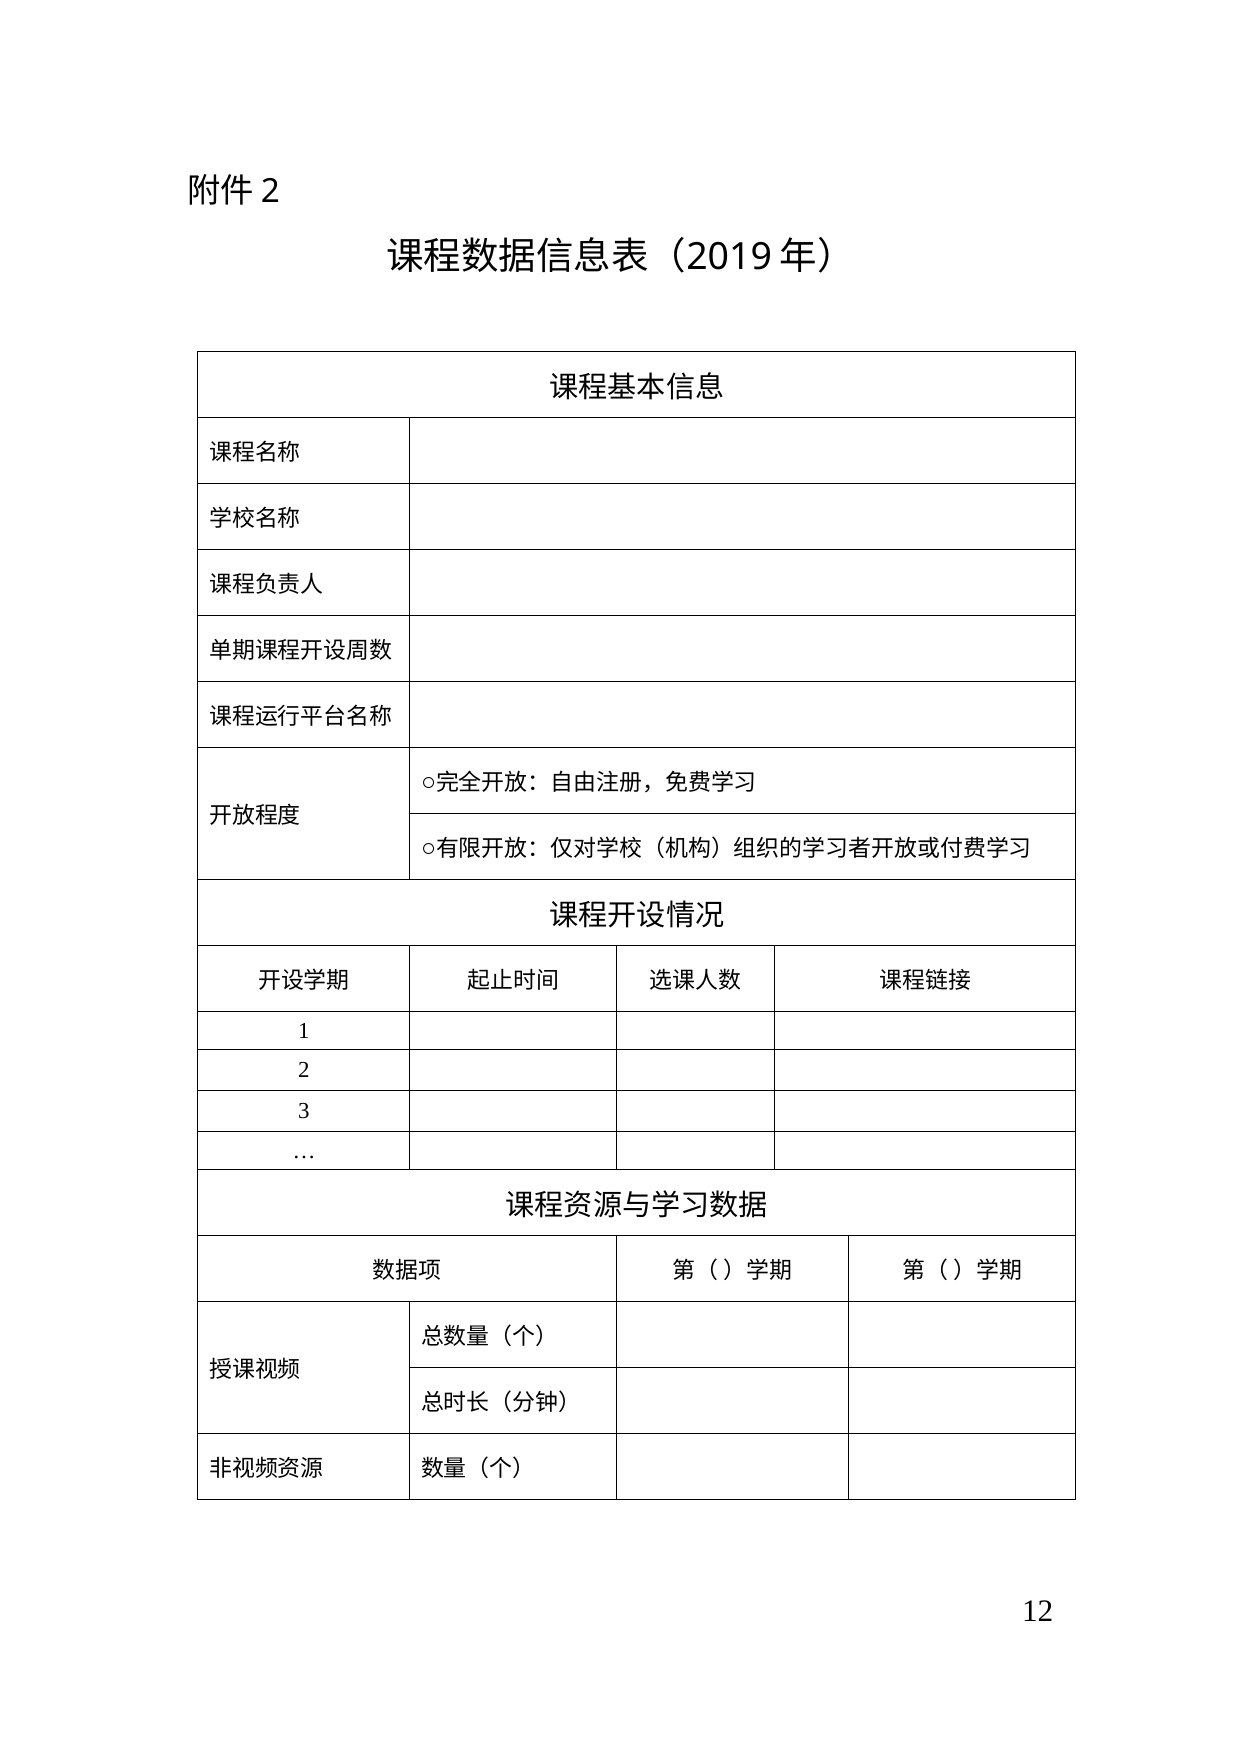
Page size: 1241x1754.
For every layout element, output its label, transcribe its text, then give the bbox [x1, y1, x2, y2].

table_cell ○有限开放：仅对学校（机构）组织的学习者开放或付费学习 [410, 814, 1075, 879]
table_cell 授课视频 [198, 1302, 409, 1433]
table_cell [617, 1050, 774, 1090]
table_cell 数量（个） [410, 1434, 616, 1499]
table_cell [775, 1012, 1075, 1049]
table_cell [775, 1050, 1075, 1090]
table_cell [617, 1132, 774, 1169]
table_cell 3 [198, 1091, 409, 1131]
subtitle 附件2 [187, 156, 1053, 221]
table_cell 课程名称 [198, 418, 409, 483]
table_cell 课程运行平台名称 [198, 682, 409, 747]
table_cell [775, 1132, 1075, 1169]
table_cell [410, 682, 1075, 747]
table_cell [849, 1368, 1075, 1433]
table_header 课程基本信息 [198, 352, 1075, 417]
table_cell 开放程度 [198, 748, 409, 879]
table_cell [410, 1050, 616, 1090]
table_cell 第（ ）学期 [617, 1236, 848, 1301]
table_cell [775, 1091, 1075, 1131]
table_cell 课程负责人 [198, 550, 409, 615]
table_cell [617, 1434, 848, 1499]
table_cell [617, 1091, 774, 1131]
table_cell 2 [198, 1050, 409, 1090]
table_cell 课程开设情况 [198, 880, 1075, 945]
table_cell [410, 418, 1075, 483]
table_cell 课程链接 [775, 946, 1075, 1011]
table_cell ○完全开放：自由注册，免费学习 [410, 748, 1075, 813]
table_cell [617, 1012, 774, 1049]
table_cell 课程资源与学习数据 [198, 1170, 1075, 1235]
table_cell 选课人数 [617, 946, 774, 1011]
table_cell [849, 1434, 1075, 1499]
table_cell [410, 1012, 616, 1049]
table_cell [410, 484, 1075, 549]
table_cell 总数量（个） [410, 1302, 616, 1367]
table_cell [410, 1091, 616, 1131]
table_cell [410, 616, 1075, 681]
table_cell 总时长（分钟） [410, 1368, 616, 1433]
table_cell 非视频资源 [198, 1434, 409, 1499]
table_cell 第（ ）学期 [849, 1236, 1075, 1301]
table_cell 单期课程开设周数 [198, 616, 409, 681]
table_cell 起止时间 [410, 946, 616, 1011]
table_cell 1 [198, 1012, 409, 1049]
table_cell [849, 1302, 1075, 1367]
table_cell … [198, 1132, 409, 1169]
table_cell [617, 1368, 848, 1433]
table_cell 学校名称 [198, 484, 409, 549]
table_cell [410, 550, 1075, 615]
text 课程数据信息表（2019年） [187, 221, 1053, 286]
table_cell 开设学期 [198, 946, 409, 1011]
table_cell 数据项 [198, 1236, 616, 1301]
table_cell [410, 1132, 616, 1169]
table_cell [617, 1302, 848, 1367]
